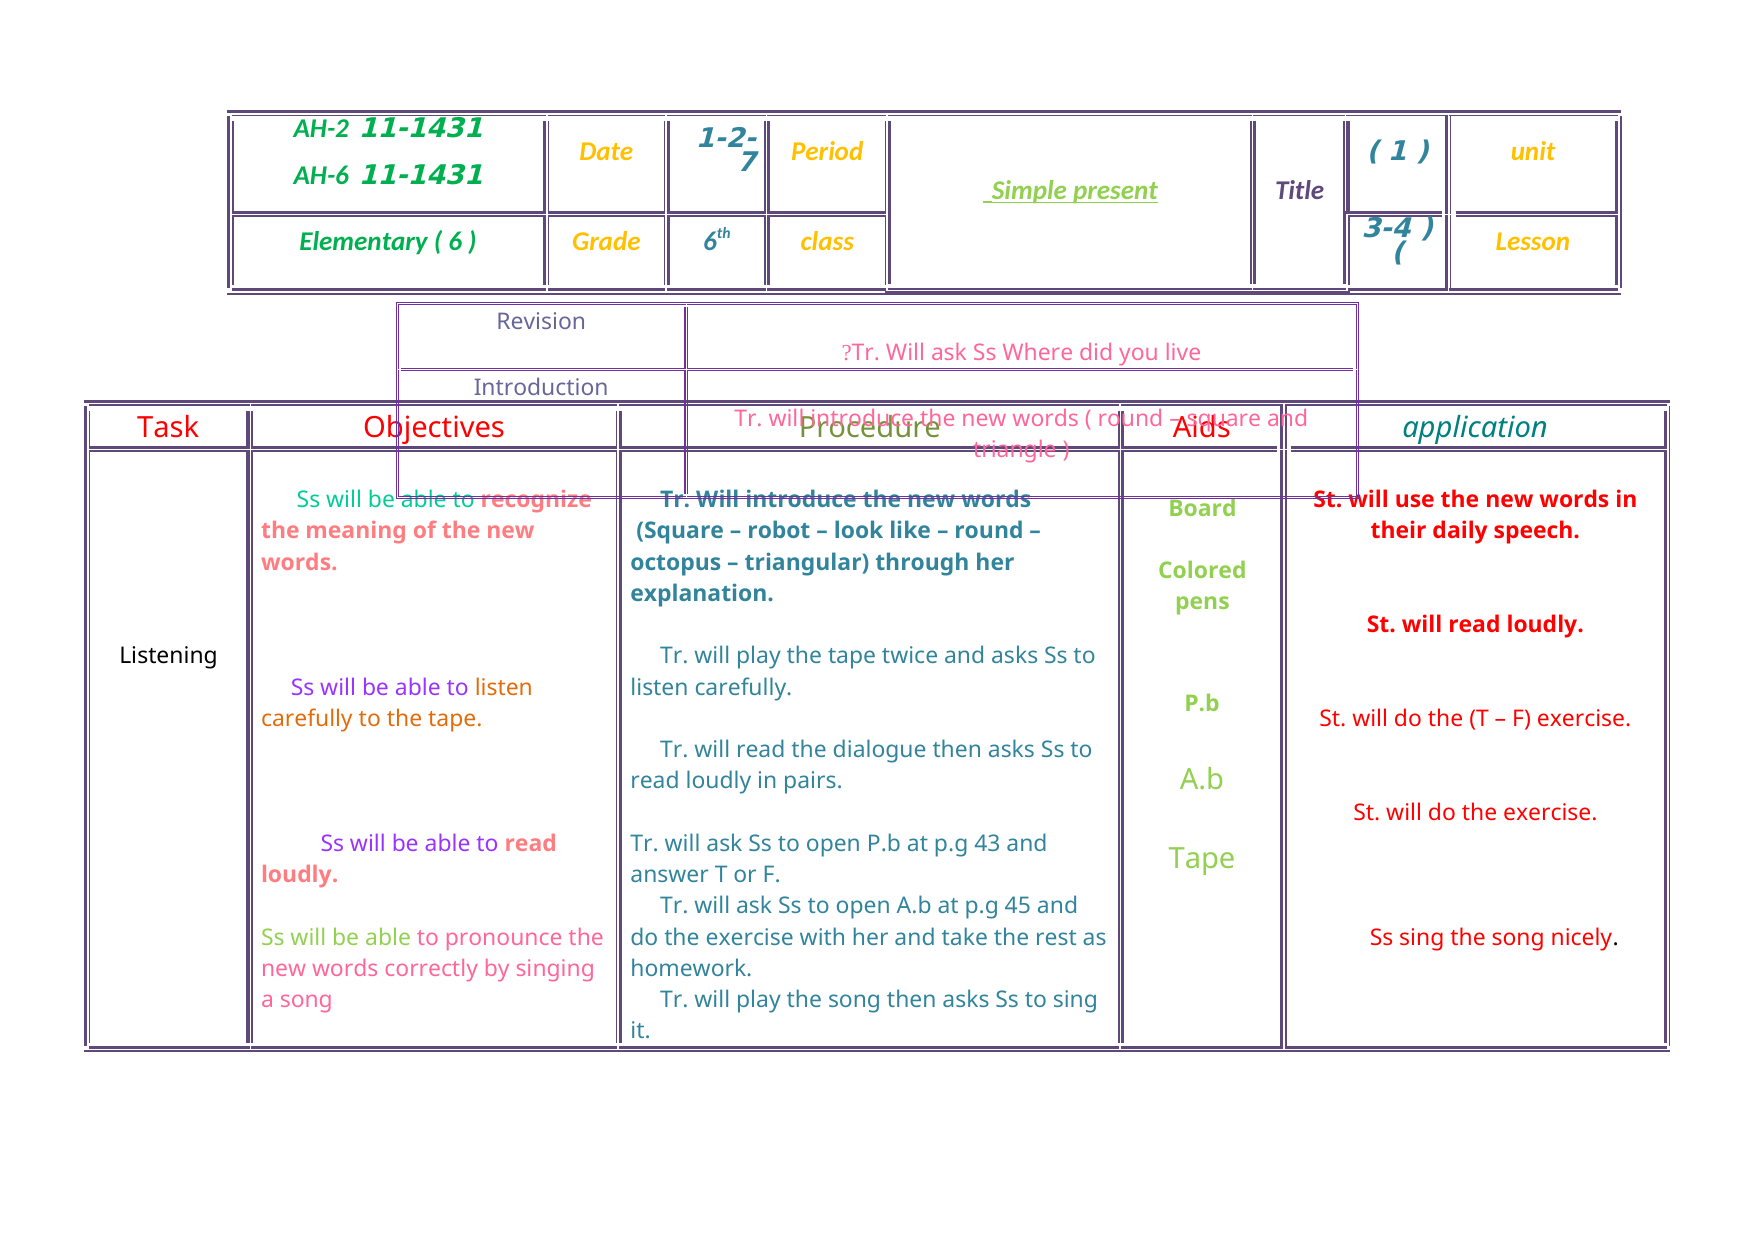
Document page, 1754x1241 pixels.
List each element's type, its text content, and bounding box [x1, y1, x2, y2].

table_cell Introduction [399, 368, 686, 496]
table_header unit [1451, 116, 1618, 211]
table_cell Grade [546, 211, 667, 288]
table_cell class [767, 211, 888, 288]
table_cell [1287, 452, 1667, 1046]
table_cell 6th [667, 211, 767, 288]
table_header Task [87, 403, 249, 446]
table_cell Tr. will introduce the new words ( round – square and triangle ) [686, 368, 1356, 496]
table_header Simple present [888, 113, 1253, 288]
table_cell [250, 446, 619, 1046]
table_header 11-1431 AH-2 11-1431 AH-6 [230, 113, 546, 211]
table_header Title [1253, 113, 1346, 288]
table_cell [619, 499, 1121, 1046]
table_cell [1121, 499, 1280, 1046]
table_cell ( 3-4 ) [1346, 211, 1448, 288]
table_header Revision [399, 305, 686, 367]
table_cell Elementary ( 6 ) [230, 211, 546, 288]
table_cell Lesson [1448, 211, 1618, 288]
table_header Date [546, 113, 667, 211]
table_header Objectives [250, 403, 396, 446]
table_header Period [767, 113, 888, 211]
table_header application [1359, 406, 1667, 446]
table_cell Listening [87, 446, 249, 1046]
table_header ( 1 ) [1346, 116, 1445, 211]
table_header Tr. Will ask Ss Where did you live? [686, 305, 1356, 367]
table_header 1-2-7 [667, 113, 767, 211]
